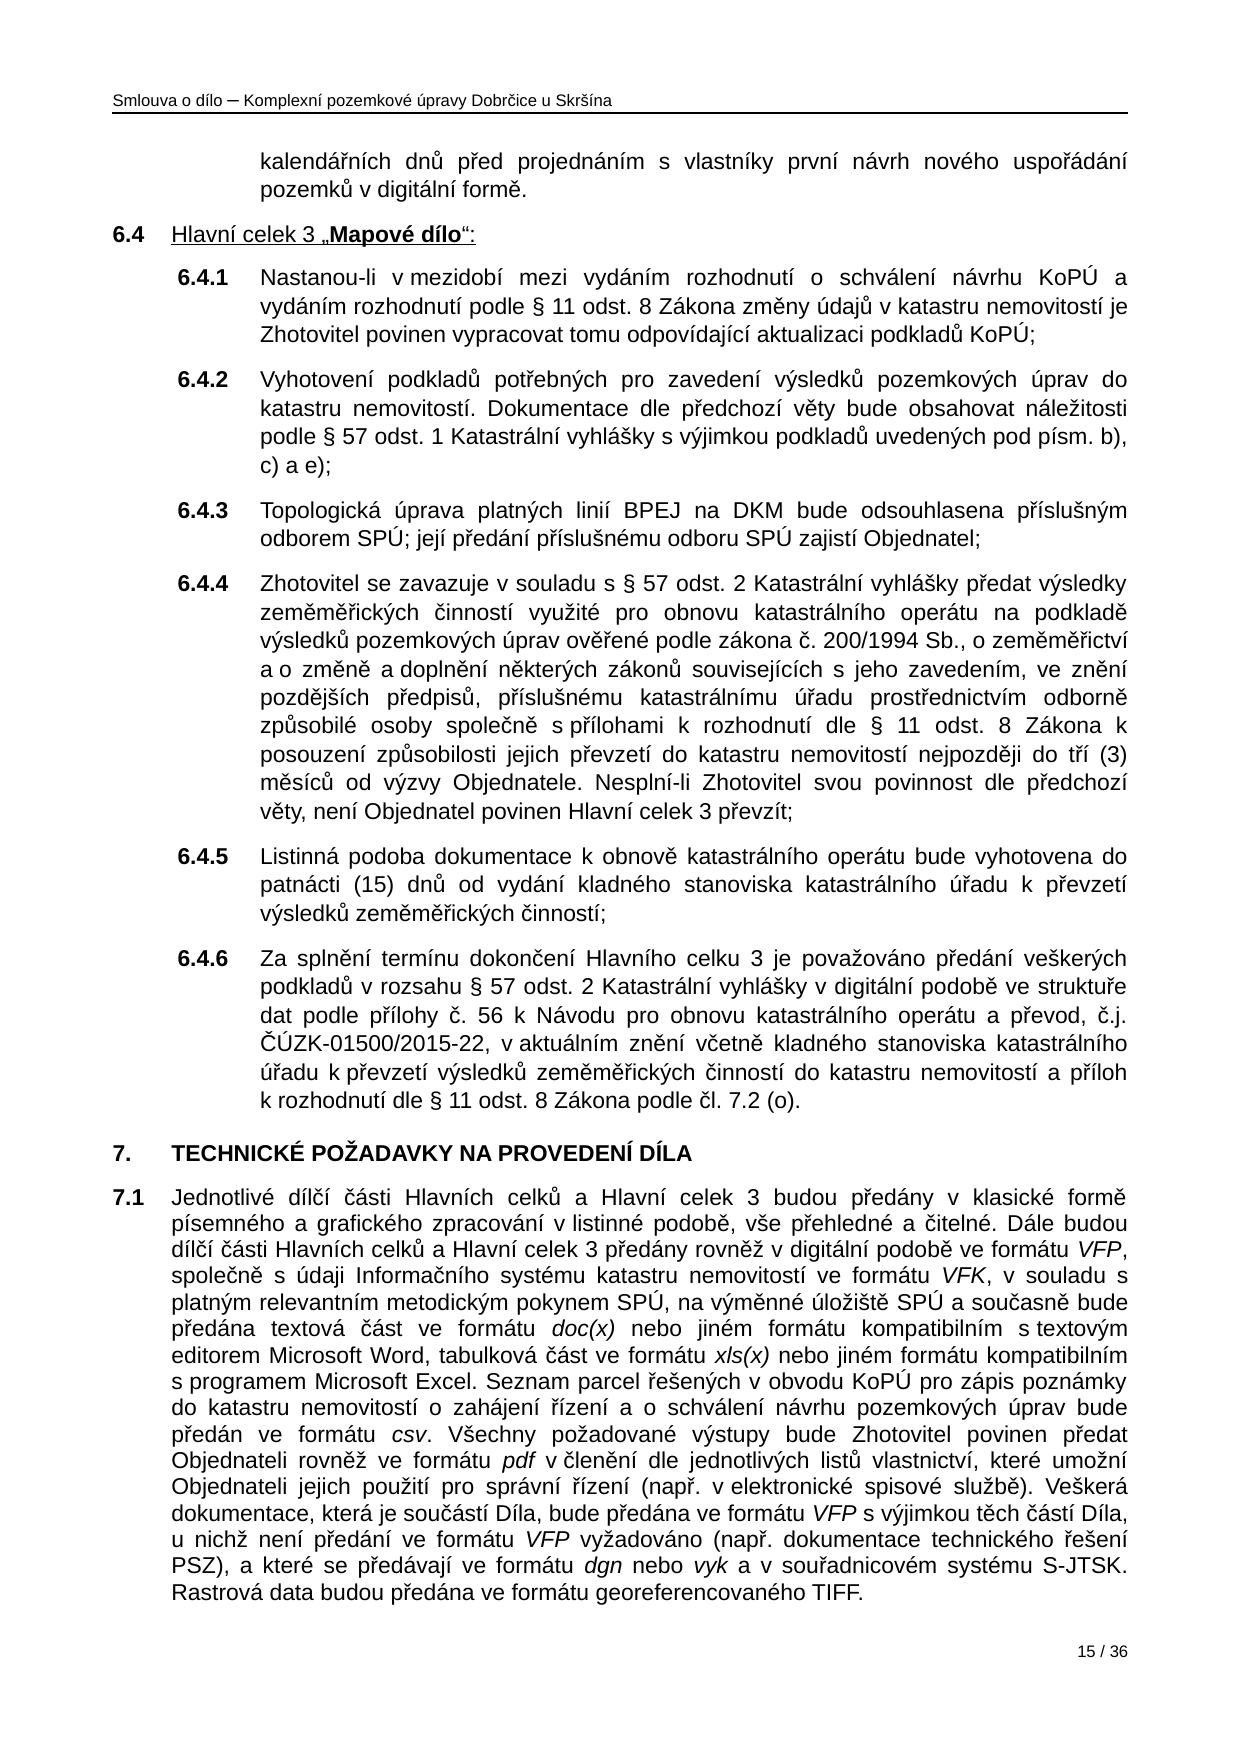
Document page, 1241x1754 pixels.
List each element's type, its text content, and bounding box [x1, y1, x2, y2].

text Za splnění termínu dokončení Hlavního celku 3 je považováno předání veškerých podkladů v rozsahu § 57 odst. 2 Katastrální vyhlášky v digitální podobě ve struktuře dat podle přílohy č. 56 k Návodu pro obnovu katastrálního operátu a převod, č.j. ČÚZK-01500/2015-22, v aktuálním znění včetně kladného stanoviska katastrálního úřadu k převzetí výsledků zeměměřických činností do katastru nemovitostí a příloh k rozhodnutí dle § 11 odst. 8 Zákona podle čl. 7.2 (o). [177, 945, 1128, 1113]
text Nastanou-li v mezidobí mezi vydáním rozhodnutí o schválení návrhu KoPÚ a vydáním rozhodnutí podle § 11 odst. 8 Zákona změny údajů v katastru nemovitostí je Zhotovitel povinen vypracovat tomu odpovídající aktualizaci podkladů KoPÚ; [177, 264, 1128, 347]
text Topologická úprava platných linií BPEJ na DKM bude odsouhlasena příslušným odborem SPÚ; její předání příslušnému odboru SPÚ zajistí Objednatel; [177, 497, 1128, 551]
text Jednotlivé dílčí části Hlavních celků a Hlavní celek 3 budou předány v klasické formě písemného a grafického zpracování v listinné podobě, vše přehledné a čitelné. Dále budou dílčí části Hlavních celků a Hlavní celek 3 předány rovněž v digitální podobě ve formátu VFP, společně s údaji Informačního systému katastru nemovitostí ve formátu VFK, v souladu s platným relevantním metodickým pokynem SPÚ, na výměnné úložiště SPÚ a současně bude předána textová část ve formátu doc(x) nebo jiném formátu kompatibilním s textovým editorem Microsoft Word, tabulková část ve formátu xls(x) nebo jiném formátu kompatibilním s programem Microsoft Excel. Seznam parcel řešených v obvodu KoPÚ pro zápis poznámky do katastru nemovitostí o zahájení řízení a o schválení návrhu pozemkových úprav bude předán ve formátu csv. Všechny požadované výstupy bude Zhotovitel povinen předat Objednateli rovněž ve formátu pdf v členění dle jednotlivých listů vlastnictví, které umožní Objednateli jejich použití pro správní řízení (např. v elektronické spisové službě). Veškerá dokumentace, která je součástí Díla, bude předána ve formátu VFP s výjimkou těch částí Díla, u nichž není předání ve formátu VFP vyžadováno (např. dokumentace technického řešení PSZ), a které se předávají ve formátu dgn nebo vyk a v souřadnicovém systému S-JTSK. Rastrová data budou předána ve formátu georeferencovaného TIFF. [112, 1183, 1128, 1605]
text Listinná podoba dokumentace k obnově katastrálního operátu bude vyhotovena do patnácti (15) dnů od vydání kladného stanoviska katastrálního úřadu k převzetí výsledků zeměměřických činností; [177, 843, 1128, 926]
text Vyhotovení podkladů potřebných pro zavedení výsledků pozemkových úprav do katastru nemovitostí. Dokumentace dle předchozí věty bude obsahovat náležitosti podle § 57 odst. 1 Katastrální vyhlášky s výjimkou podkladů uvedených pod písm. b), c) a e); [177, 366, 1128, 478]
text Zhotovitel se zavazuje v souladu s § 57 odst. 2 Katastrální vyhlášky předat výsledky zeměměřických činností využité pro obnovu katastrálního operátu na podkladě výsledků pozemkových úprav ověřené podle zákona č. 200/1994 Sb., o zeměměřictví a o změně a doplnění některých zákonů souvisejících s jeho zavedením, ve znění pozdějších předpisů, příslušnému katastrálnímu úřadu prostřednictvím odborně způsobilé osoby společně s přílohami k rozhodnutí dle § 11 odst. 8 Zákona k posouzení způsobilosti jejich převzetí do katastru nemovitostí nejpozději do tří (3) měsíců od výzvy Objednatele. Nesplní-li Zhotovitel svou povinnost dle předchozí věty, není Objednatel povinen Hlavní celek 3 převzít; [177, 570, 1128, 824]
text Hlavní celek 3 „Mapové dílo“: [112, 221, 1128, 248]
text Technické požadavky na provedení díla [112, 1140, 1128, 1167]
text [177, 148, 1128, 202]
